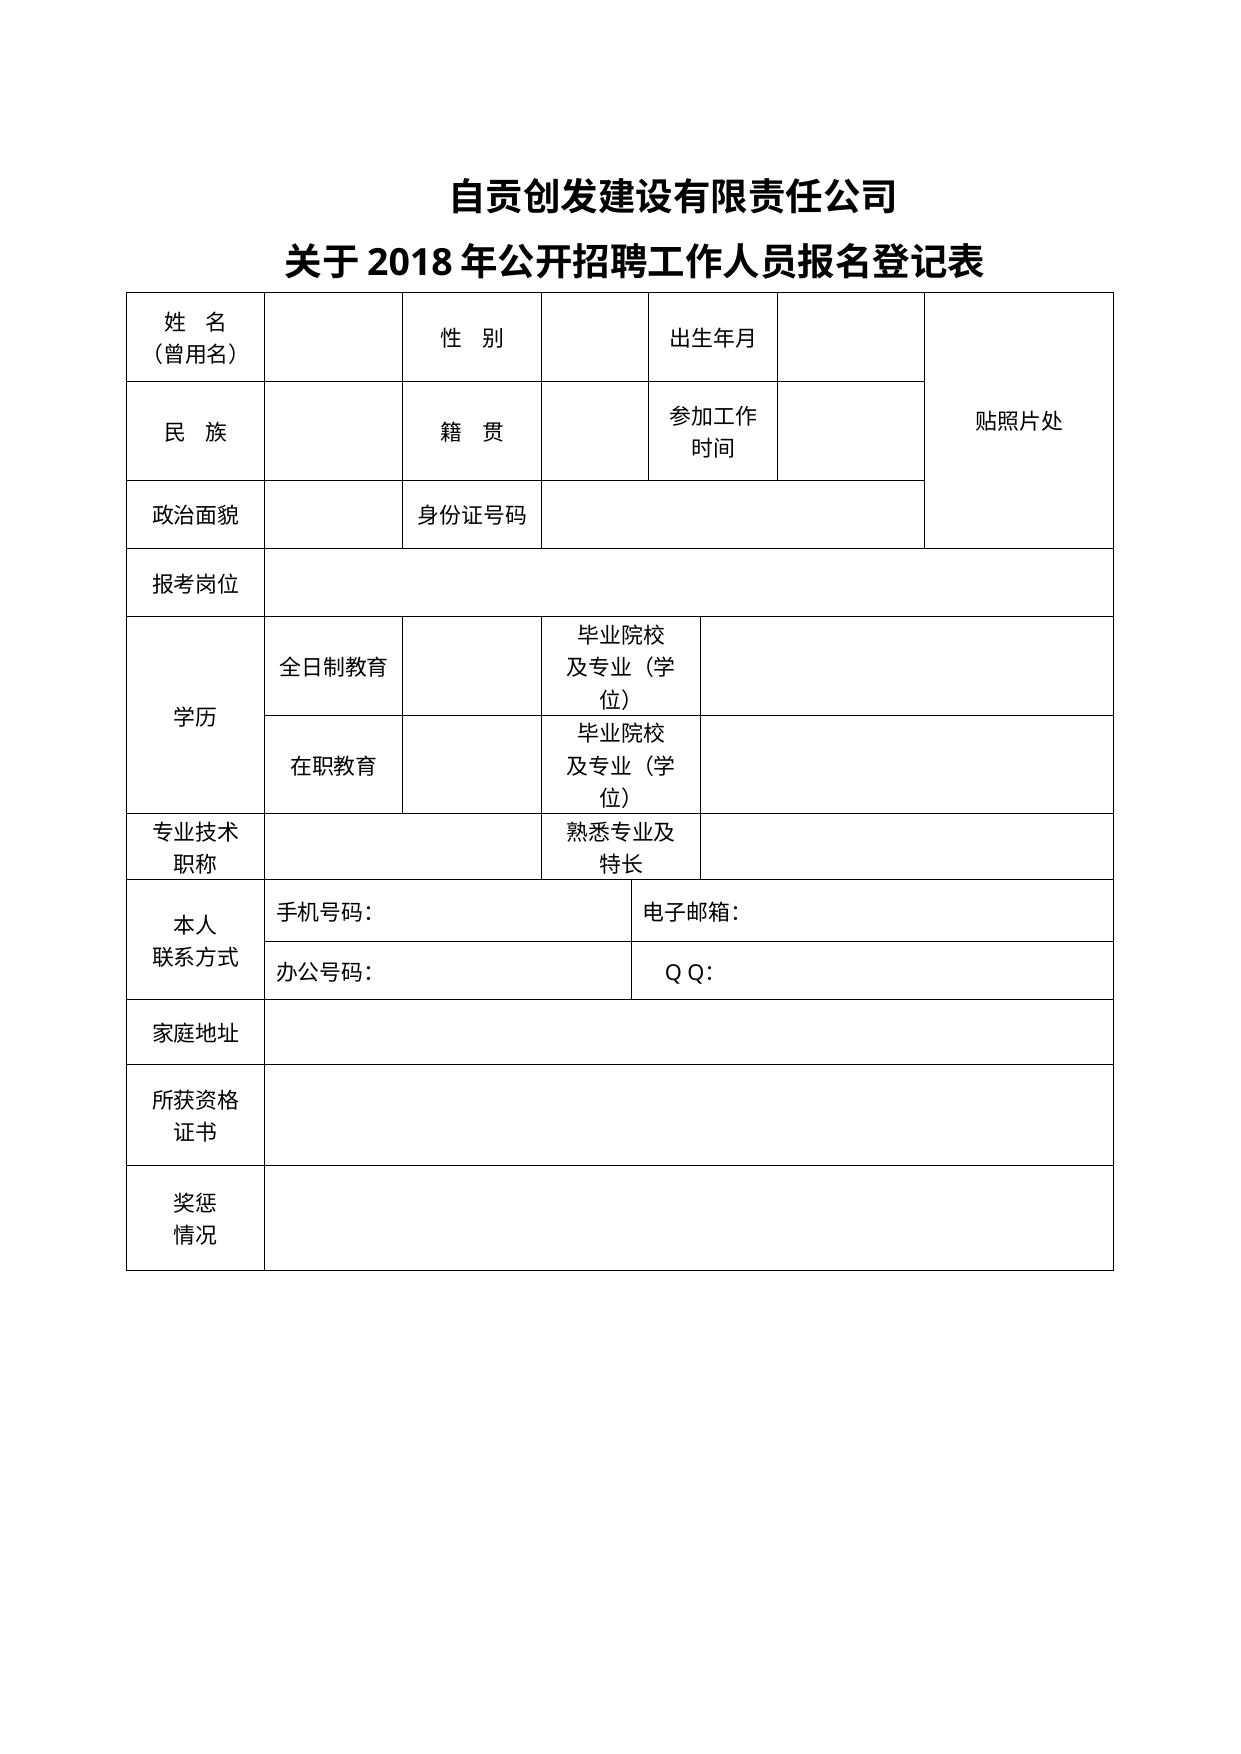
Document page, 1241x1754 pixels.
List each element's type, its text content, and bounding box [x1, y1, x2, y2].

table_cell [542, 481, 924, 547]
table_header [542, 293, 648, 381]
table_cell [403, 617, 541, 715]
table_cell Q Q： [632, 942, 1113, 999]
table_cell 政治面貌 [127, 481, 264, 547]
table_header 姓 名 （曾用名） [127, 293, 264, 381]
table_header 出生年月 [649, 293, 777, 381]
table_cell [265, 1000, 1113, 1064]
table_cell 奖惩 情况 [127, 1166, 264, 1270]
table_cell [265, 481, 402, 547]
table_cell 民 族 [127, 382, 264, 480]
table_cell 全日制教育 [265, 617, 402, 715]
table_header [778, 293, 924, 381]
table_cell [265, 1166, 1113, 1270]
table_cell 家庭地址 [127, 1000, 264, 1064]
table_cell 籍 贯 [403, 382, 541, 480]
text 自贡创发建设有限责任公司 [188, 162, 1038, 227]
table_cell [403, 716, 541, 813]
table_cell [265, 814, 541, 879]
table_cell 报考岗位 [127, 549, 264, 616]
table_cell 毕业院校 及专业（学位） [542, 617, 700, 715]
table_cell 毕业院校 及专业（学位） [542, 716, 700, 813]
table_cell 所获资格 证书 [127, 1065, 264, 1165]
table_cell [701, 617, 1113, 715]
table_cell [542, 382, 648, 480]
table_header 性 别 [403, 293, 541, 381]
table_cell [701, 716, 1113, 813]
table_header 贴照片处 [925, 293, 1113, 547]
table_cell 办公号码： [265, 942, 631, 999]
table_cell 电子邮箱： [632, 880, 1113, 941]
table_cell 熟悉专业及 特长 [542, 814, 700, 879]
table_header [265, 293, 402, 381]
table_cell 在职教育 [265, 716, 402, 813]
table_cell [265, 382, 402, 480]
table_cell [265, 1065, 1113, 1165]
table_cell 手机号码： [265, 880, 631, 941]
table_cell [265, 549, 1113, 616]
table_cell 学历 [127, 617, 264, 813]
table_cell 本人 联系方式 [127, 880, 264, 999]
table_cell 专业技术 职称 [127, 814, 264, 879]
table_cell [778, 382, 924, 480]
table_cell 身份证号码 [403, 481, 541, 547]
table_cell [701, 814, 1113, 879]
text 关于2018年公开招聘工作人员报名登记表 [187, 227, 1053, 292]
table_cell 参加工作 时间 [649, 382, 777, 480]
